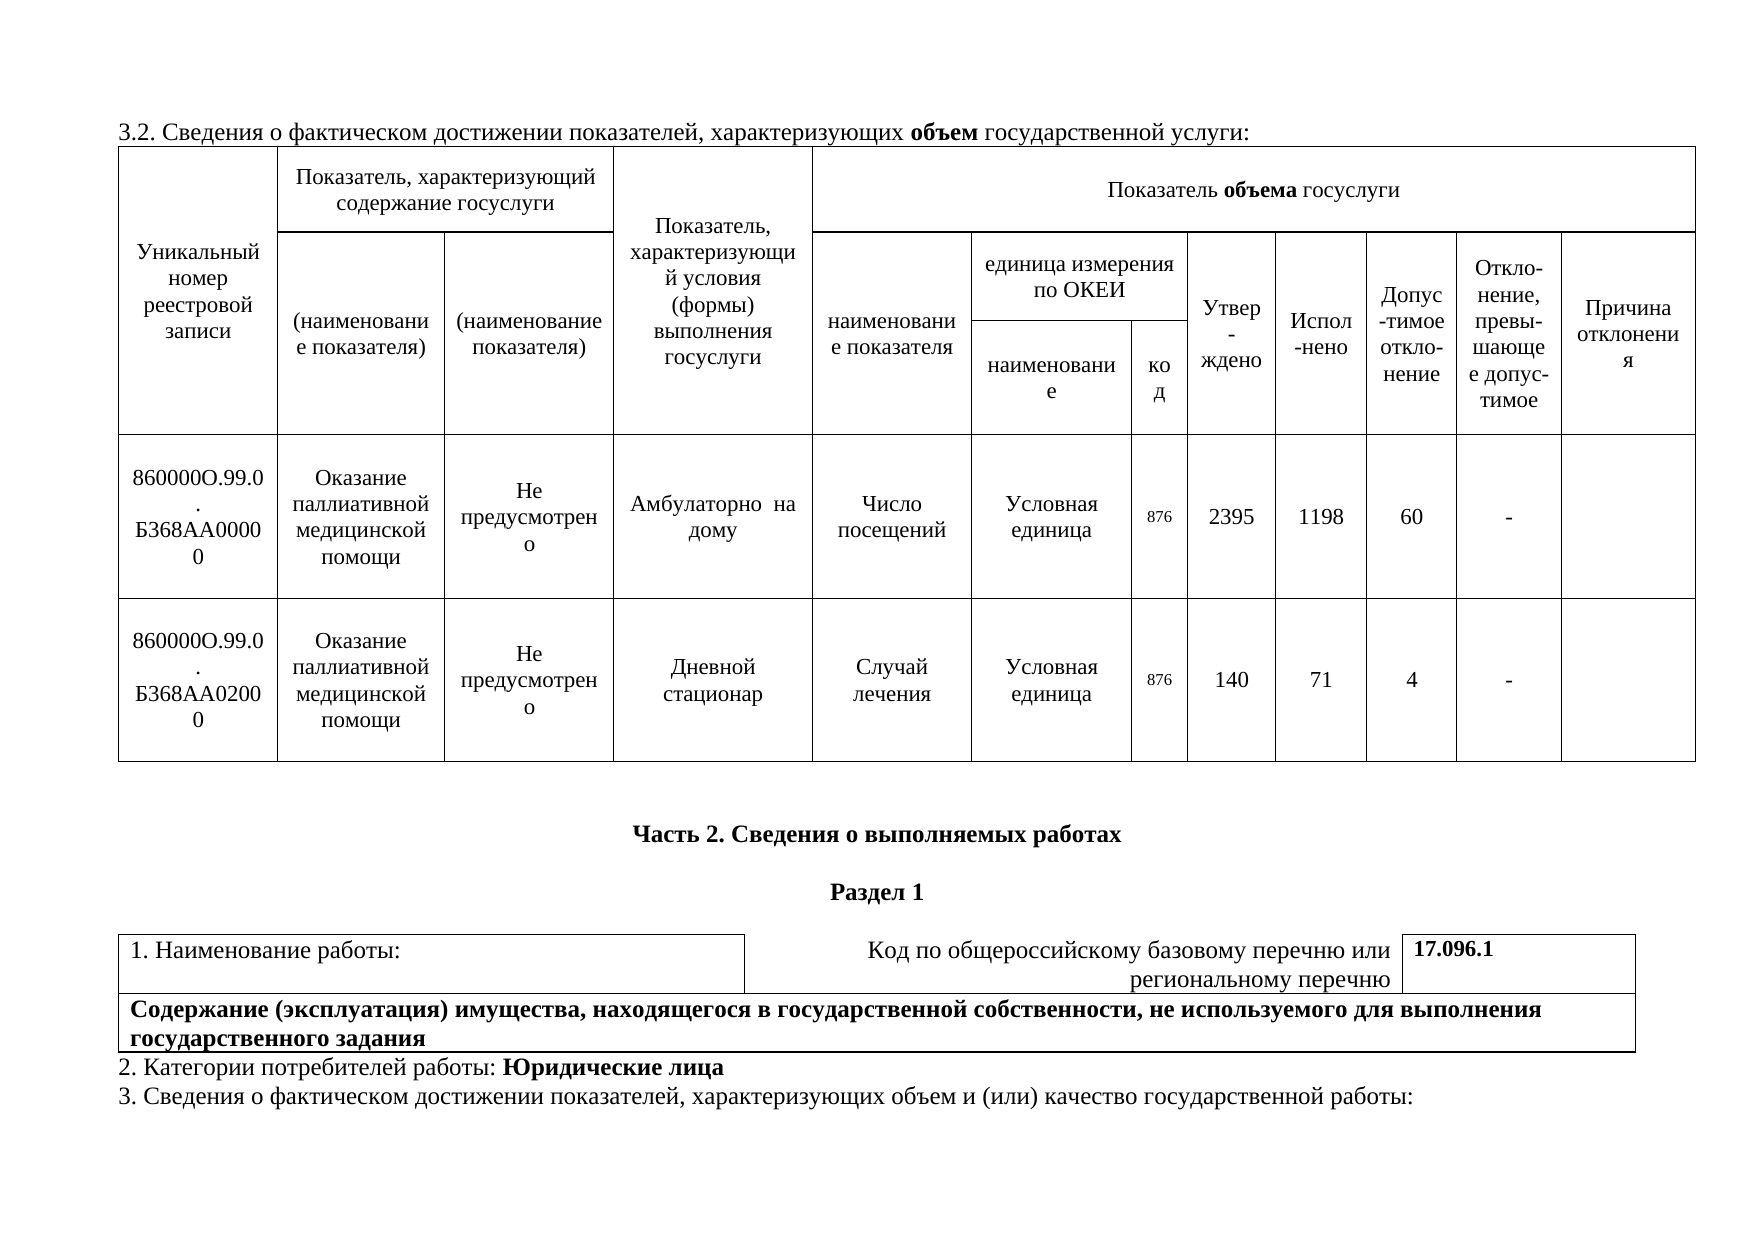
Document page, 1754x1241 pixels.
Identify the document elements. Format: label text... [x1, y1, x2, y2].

table_cell 1198 [1276, 435, 1366, 597]
table_header Уникальный номер реестровой записи [119, 147, 277, 434]
table_cell [1562, 599, 1695, 761]
text Раздел 1 [118, 877, 1636, 906]
table_cell Допус-тимое откло-нение [1367, 233, 1456, 434]
table_cell наименование [972, 321, 1131, 434]
table_header Показатель объема госуслуги [813, 147, 1695, 231]
table_cell Испол-нено [1276, 233, 1366, 434]
table_cell 60 [1367, 435, 1456, 597]
table_cell 4 [1367, 599, 1456, 761]
table_header Показатель, характеризующий содержание госуслуги [278, 147, 613, 231]
table_cell Не предусмотрено [445, 435, 613, 597]
table_cell Откло-нение, превы-шающее допус-тимое [1457, 233, 1561, 434]
table_cell Оказание паллиативной медицинской помощи [278, 435, 444, 597]
table_cell 2395 [1188, 435, 1275, 597]
text 3. Сведения о фактическом достижении показателей, характеризующих объем и (или) качество государственной работы: [118, 1081, 1636, 1110]
table_cell Дневной стационар [614, 599, 812, 761]
table_cell Число посещений [813, 435, 971, 597]
table_cell наименование показателя [813, 233, 971, 434]
table_cell единица измерения по ОКЕИ [972, 233, 1187, 320]
text 3.2. Сведения о фактическом достижении показателей, характеризующих объем государственной услуги: [118, 117, 1636, 146]
table_cell Причина отклонения [1562, 233, 1695, 434]
table_cell Не предусмотрено [445, 599, 613, 761]
table_cell Случай лечения [813, 599, 971, 761]
table_cell 876 [1132, 599, 1187, 761]
table_cell Условная единица [972, 599, 1131, 761]
table_cell Оказание паллиативной медицинской помощи [278, 599, 444, 761]
table_cell 860000О.99.0. Б368АА00000 [119, 435, 277, 597]
table_cell 860000О.99.0. Б368АА02000 [119, 599, 277, 761]
text Часть 2. Сведения о выполняемых работах [118, 819, 1636, 848]
table_header 17.096.1 [1403, 935, 1635, 993]
table_cell - [1457, 435, 1561, 597]
table_cell 876 [1132, 435, 1187, 597]
table_cell [1562, 435, 1695, 597]
table_cell Содержание (эксплуатация) имущества, находящегося в государственной собственности, не используемого для выполнения государственного задания [119, 994, 1635, 1051]
table_cell (наименование показателя) [445, 233, 613, 434]
table_cell - [1457, 599, 1561, 761]
table_cell код [1132, 321, 1187, 434]
table_cell (наименование показателя) [278, 233, 444, 434]
table_header 1. Наименование работы: [119, 935, 744, 993]
table_cell Амбулаторно на дому [614, 435, 812, 597]
table_cell 71 [1276, 599, 1366, 761]
table_cell 140 [1188, 599, 1275, 761]
table_cell Утвер-ждено [1188, 233, 1275, 434]
table_header Показатель, характеризующий условия (формы) выполнения госуслуги [614, 147, 812, 434]
table_header Код по общероссийскому базовому перечню или региональному перечню [745, 934, 1402, 993]
table_cell Условная единица [972, 435, 1131, 597]
text 2. Категории потребителей работы: Юридические лица [118, 1053, 1636, 1081]
